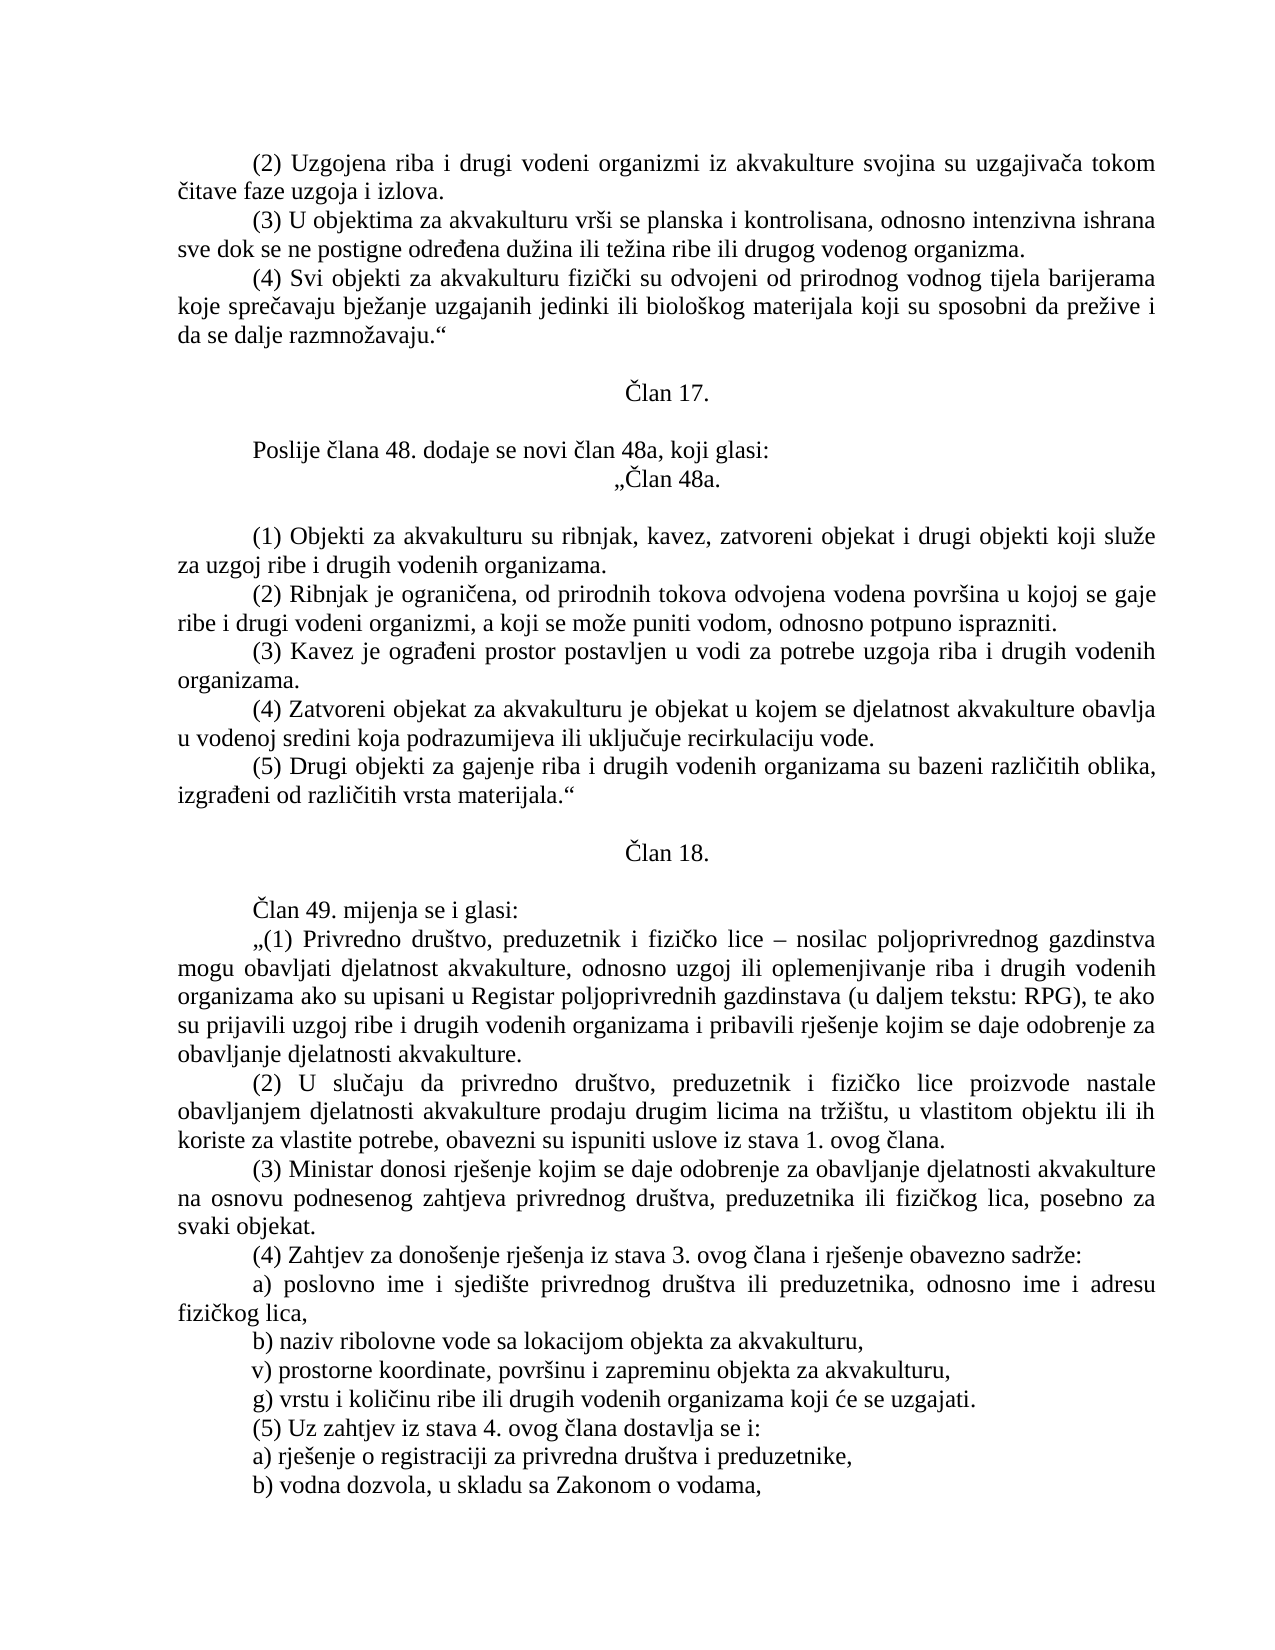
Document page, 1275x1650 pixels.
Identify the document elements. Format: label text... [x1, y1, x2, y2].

text (3) Ministar donosi rješenje kojim se daje odobrenje za obavljanje djelatnosti akvakulture na osnovu podnesenog zahtjeva privrednog društva, preduzetnika ili fizičkog lica, posebno za svaki objekat. [177, 1154, 1157, 1240]
text (1) Objekti za akvakulturu su ribnjak, kavez, zatvoreni objekat i drugi objekti koji služe za uzgoj ribe i drugih vodenih organizama. [177, 521, 1157, 579]
text b) vodna dozvola, u skladu sa Zakonom o vodama, [215, 1470, 1157, 1499]
text (3) U objektima za akvakulturu vrši se planska i kontrolisana, odnosno intenzivna ishrana sve dok se ne postigne određena dužina ili težina ribe ili drugog vodenog organizma. [177, 205, 1157, 263]
text (2) Uzgojena riba i drugi vodeni organizmi iz akvakulture svojina su uzgajivača tokom čitave faze uzgoja i izlova. [177, 148, 1157, 205]
text Član 18. [177, 838, 1157, 866]
list b) naziv ribolovne vode sa lokacijom objekta za akvakulturu, [177, 1326, 1157, 1355]
text (2) U slučaju da privredno društvo, preduzetnik i fizičko lice proizvode nastale obavljanjem djelatnosti akvakulture prodaju drugim licima na tržištu, u vlastitom objektu ili ih koriste za vlastite potrebe, obavezni su ispuniti uslove iz stava 1. ovog člana. [177, 1068, 1157, 1154]
text (4) Zatvoreni objekat za akvakulturu je objekat u kojem se djelatnost akvakulture obavlja u vodenoj sredini koja podrazumijeva ili uključuje recirkulaciju vode. [177, 694, 1157, 751]
text Poslije člana 48. dodaje se novi član 48a, koji glasi: [177, 435, 1157, 464]
text „(1) Privredno društvo, preduzetnik i fizičko lice ‒ nosilac poljoprivrednog gazdinstva mogu obavljati djelatnost akvakulture, odnosno uzgoj ili oplemenjivanje riba i drugih vodenih organizama ako su upisani u Registar poljoprivrednih gazdinstava (u daljem tekstu: RPG), te ako su prijavili uzgoj ribe i drugih vodenih organizama i pribavili rješenje kojim se daje odobrenje za obavljanje djelatnosti akvakulture. [177, 924, 1157, 1068]
text Član 17. [177, 378, 1157, 406]
list v) prostorne koordinate, površinu i zapreminu objekta za akvakulturu, [177, 1355, 1157, 1384]
text „Član 48a. [177, 464, 1157, 493]
list g) vrstu i količinu ribe ili drugih vodenih organizama koji će se uzgajati. [177, 1384, 1157, 1413]
text (4) Svi objekti za akvakulturu fizički su odvojeni od prirodnog vodnog tijela barijerama koje sprečavaju bježanje uzgajanih jedinki ili biološkog materijala koji su sposobni da prežive i da se dalje razmnožavaju.“ [177, 263, 1157, 349]
text (5) Drugi objekti za gajenje riba i drugih vodenih organizama su bazeni različitih oblika, izgrađeni od različitih vrsta materijala.“ [177, 751, 1157, 809]
text (2) Ribnjak je ograničena, od prirodnih tokova odvojena vodena površina u kojoj se gaje ribe i drugi vodeni organizmi, a koji se može puniti vodom, odnosno potpuno isprazniti. [177, 579, 1157, 636]
text a) rješenje o registraciji za privredna društva i preduzetnike, [215, 1441, 1157, 1470]
text Član 49. mijenja se i glasi: [177, 895, 1157, 924]
text a) poslovno ime i sjedište privrednog društva ili preduzetnika, odnosno ime i adresu fizičkog lica, [177, 1269, 1157, 1326]
text (3) Kavez je ograđeni prostor postavljen u vodi za potrebe uzgoja riba i drugih vodenih organizama. [177, 636, 1157, 694]
text (5) Uz zahtjev iz stava 4. ovog člana dostavlja se i: [177, 1413, 1157, 1441]
text (4) Zahtjev za donošenje rješenja iz stava 3. ovog člana i rješenje obavezno sadrže: [177, 1240, 1157, 1269]
